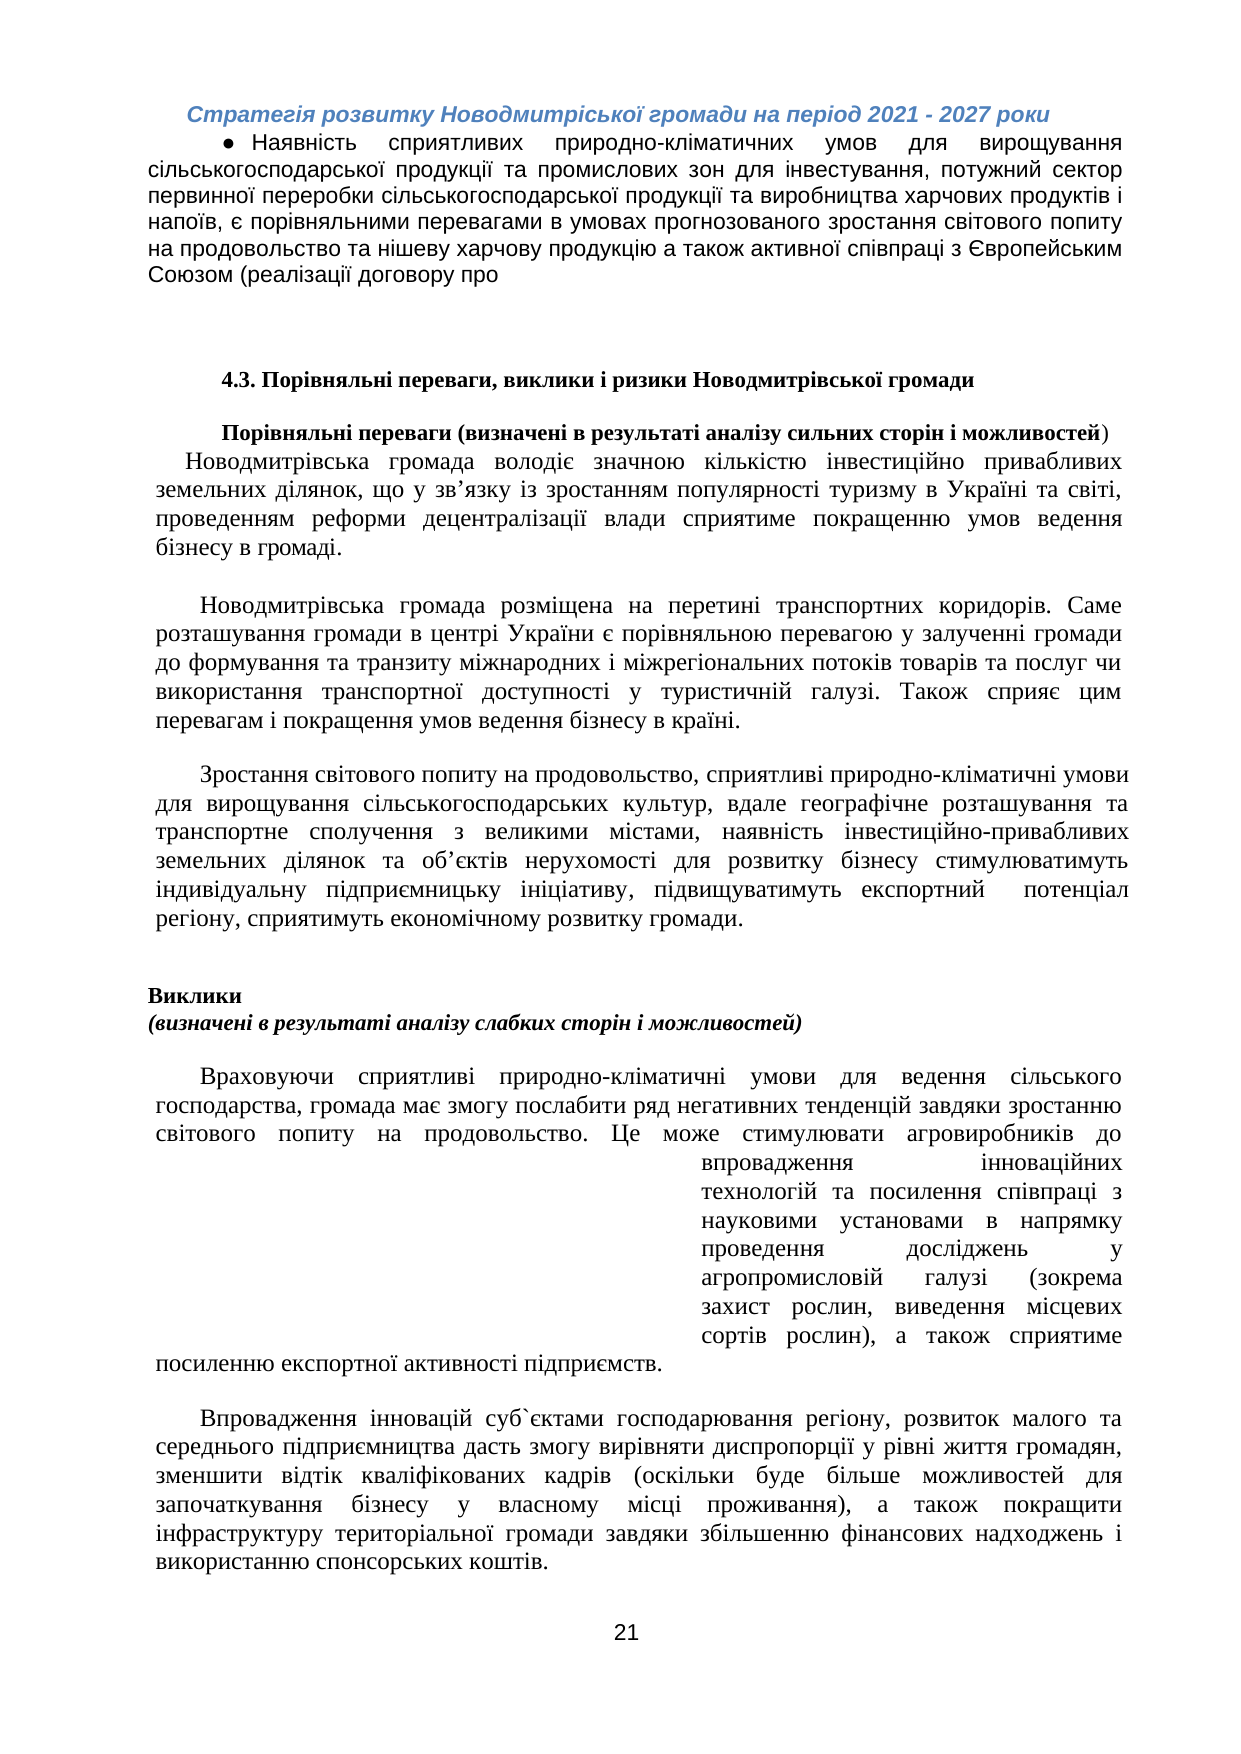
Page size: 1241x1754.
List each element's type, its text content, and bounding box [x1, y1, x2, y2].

list Впровадження інновацій суб`єктами господарювання регіону, розвиток малого та середнього підприємництва дасть змогу вирівняти диспропорції у рівні життя громадян, зменшити відтік кваліфікованих кадрів (оскільки буде більше можливостей для започаткування бізнесу у власному місці проживання), а також покращити інфраструктуру територіальної громади завдяки збільшенню фінансових надходжень і використанню спонсорських коштів. [155, 1403, 1123, 1575]
list Порівняльні переваги (визначені в результаті аналізу сильних сторін і можливостей) [221, 419, 1123, 446]
subtitle (визначені в результаті аналізу слабких сторін і можливостей) [148, 1009, 1186, 1036]
subtitle Виклики [148, 982, 1186, 1009]
list 4.3. Порівняльні переваги, виклики і ризики Новодмитрівської громади [221, 366, 1123, 393]
list Новодмитрівська громада володіє значною кількістю інвестиційно привабливих земельних ділянок, що у зв’язку із зростанням популярності туризму в Україні та світі, проведенням реформи децентралізації влади сприятиме покращенню умов ведення бізнесу в громаді. [155, 446, 1123, 561]
list Наявність сприятливих природно-кліматичних умов для вирощування сільськогосподарської продукції та промислових зон для інвестування, потужний сектор первинної переробки сільськогосподарської продукції та виробництва харчових продуктів і напоїв, є порівняльними перевагами в умовах прогнозованого зростання світового попиту на продовольство та нішеву харчову продукцію а також активної співпраці з Європейським Союзом (реалізації договору про [148, 129, 1123, 287]
list Новодмитрівська громада розміщена на перетині транспортних коридорів. Саме розташування громади в центрі України є порівняльною перевагою у залученні громади до формування та транзиту міжнародних і міжрегіональних потоків товарів та послуг чи використання транспортної доступності у туристичній галузі. Також сприяє цим перевагам і покращення умов ведення бізнесу в країні. [155, 590, 1123, 733]
text Зростання світового попиту на продовольство, сприятливі природно-кліматичні умови для вирощування сільськогосподарських культур, вдале географічне розташування та транспортне сполучення з великими містами, наявність інвестиційно-привабливих земельних ділянок та об’єктів нерухомості для розвитку бізнесу стимулюватимуть індивідуальну підприємницьку ініціативу, підвищуватимуть експортний потенціал регіону, сприятимуть економічному розвитку громади. [155, 759, 1129, 931]
list Враховуючи сприятливі природно-кліматичні умови для ведення сільського господарства, громада має змогу послабити ряд негативних тенденцій завдяки зростанню світового попиту на продовольство. Це може стимулювати агровиробників до впровадження інноваційних технологій та посилення співпраці з науковими установами в напрямку проведення досліджень у агропромисловій галузі (зокрема захист рослин, виведення місцевих сортів рослин), а також сприятиме посиленню експортної активності підприємств. [155, 1061, 1123, 1377]
